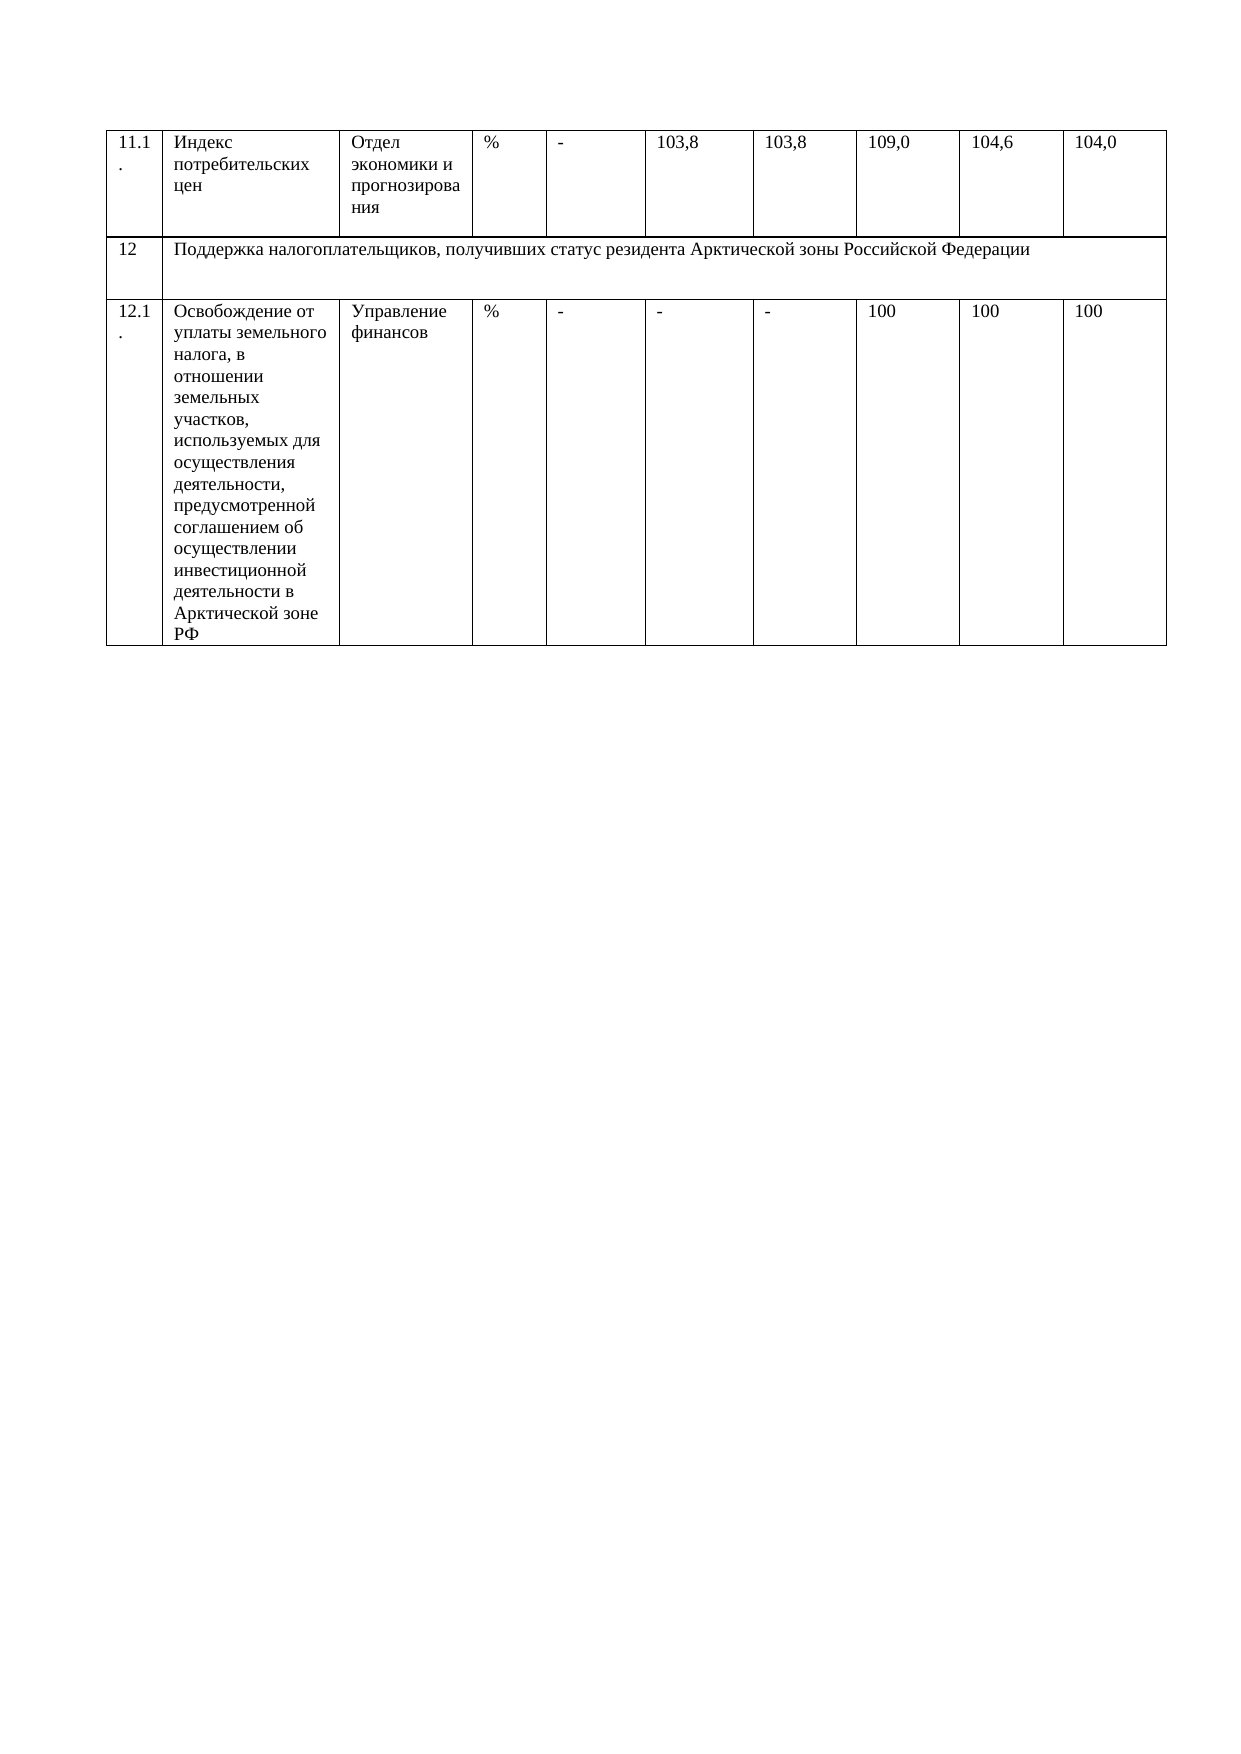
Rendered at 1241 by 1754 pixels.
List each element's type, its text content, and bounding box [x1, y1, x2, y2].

table_cell % [473, 131, 546, 236]
table_cell 104,6 [960, 131, 1063, 236]
table_cell - [754, 300, 856, 645]
table_cell Поддержка налогоплательщиков, получивших статус резидента Арктической зоны Российской Федерации [163, 238, 1166, 299]
table_cell Отдел экономики и прогнозирования [340, 131, 472, 236]
table_cell 104,0 [1064, 131, 1166, 236]
table_cell 100 [1064, 300, 1166, 645]
table_cell 12.1. [107, 300, 162, 645]
table_cell Управление финансов [340, 300, 472, 645]
table_cell 12 [107, 238, 162, 299]
table_cell 109,0 [857, 131, 959, 236]
table_cell Индекс потребительских цен [163, 131, 339, 236]
table_cell Освобождение от уплаты земельного налога, в отношении земельных участков, используемых для осуществления деятельности, предусмотренной соглашением об осуществлении инвестиционной деятельности в Арктической зоне РФ [163, 300, 339, 645]
table_cell 103,8 [754, 131, 856, 236]
table_cell 100 [960, 300, 1063, 645]
table_cell - [547, 300, 645, 645]
table_cell - [646, 300, 753, 645]
table_cell 11.1. [107, 131, 162, 236]
table_cell 103,8 [646, 131, 753, 236]
table_cell 100 [857, 300, 959, 645]
table_cell % [473, 300, 546, 645]
table_cell - [547, 131, 645, 236]
